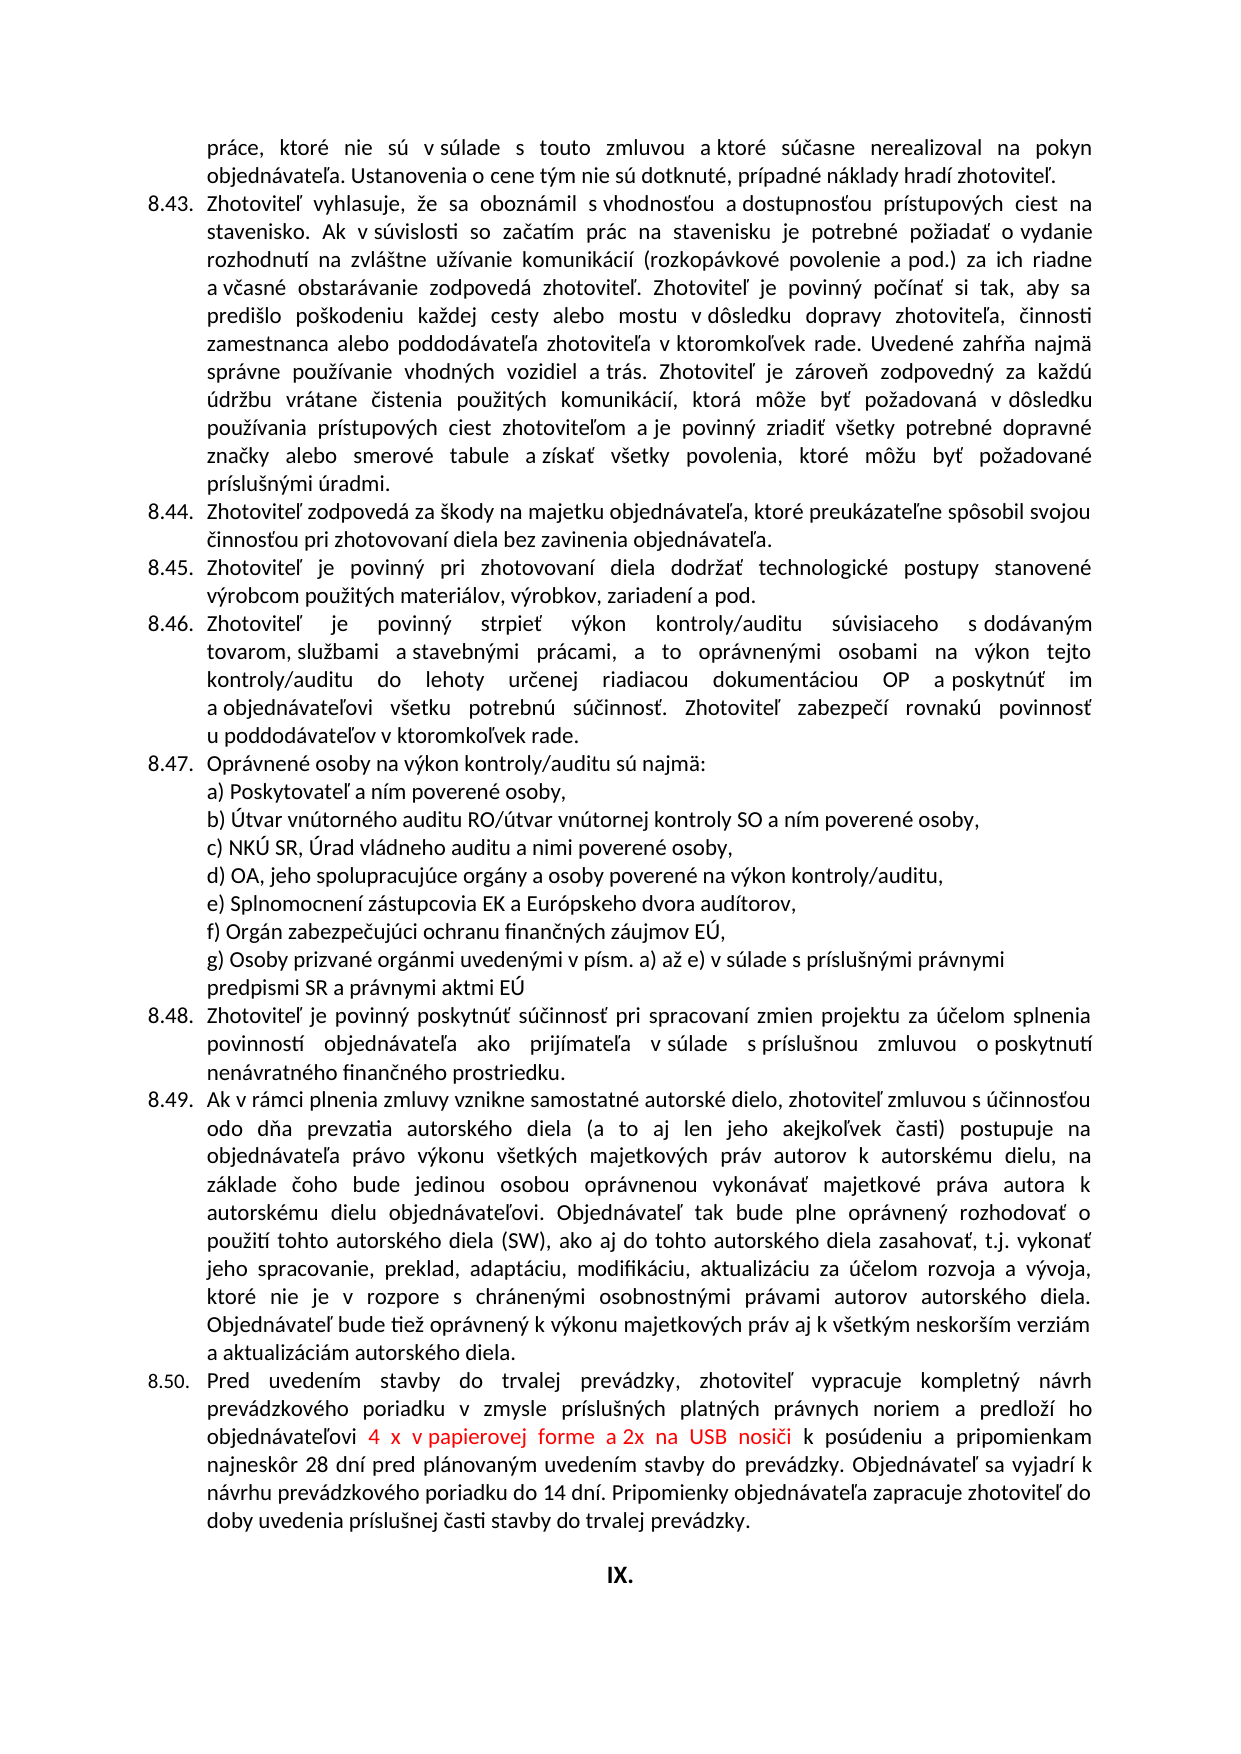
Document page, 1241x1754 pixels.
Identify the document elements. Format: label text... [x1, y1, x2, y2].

list Zhotoviteľ je povinný poskytnúť súčinnosť pri spracovaní zmien projektu za účelom splnenia povinností objednávateľa ako prijímateľa v súlade s príslušnou zmluvou o poskytnutí nenávratného finančného prostriedku. [148, 1002, 1093, 1086]
text IX. [148, 1559, 1093, 1590]
text e) Splnomocnení zástupcovia EK a Európskeho dvora audítorov, [207, 889, 1093, 917]
list Pred uvedením stavby do trvalej prevádzky, zhotoviteľ vypracuje kompletný návrh prevádzkového poriadku v zmysle príslušných platných právnych noriem a predloží ho objednávateľovi 4 x v papierovej forme a 2x na USB nosiči k posúdeniu a pripomienkam najneskôr 28 dní pred plánovaným uvedením stavby do prevádzky. Objednávateľ sa vyjadrí k návrhu prevádzkového poriadku do 14 dní. Pripomienky objednávateľa zapracuje zhotoviteľ do doby uvedenia príslušnej časti stavby do trvalej prevádzky. [148, 1366, 1093, 1534]
text d) OA, jeho spolupracujúce orgány a osoby poverené na výkon kontroly/auditu, [207, 861, 1093, 889]
text g) Osoby prizvané orgánmi uvedenými v písm. a) až e) v súlade s príslušnými právnymi predpismi SR a právnymi aktmi EÚ [207, 946, 1093, 1002]
text f) Orgán zabezpečujúci ochranu finančných záujmov EÚ, [207, 917, 1093, 946]
list Oprávnené osoby na výkon kontroly/auditu sú najmä: [148, 749, 1093, 777]
text c) NKÚ SR, Úrad vládneho auditu a nimi poverené osoby, [207, 833, 1093, 861]
text b) Útvar vnútorného auditu RO/útvar vnútornej kontroly SO a ním poverené osoby, [207, 805, 1093, 833]
list Ak v rámci plnenia zmluvy vznikne samostatné autorské dielo, zhotoviteľ zmluvou s účinnosťou odo dňa prevzatia autorského diela (a to aj len jeho akejkoľvek časti) postupuje na objednávateľa právo výkonu všetkých majetkových práv autorov k autorskému dielu, na základe čoho bude jedinou osobou oprávnenou vykonávať majetkové práva autora k autorskému dielu objednávateľovi. Objednávateľ tak bude plne oprávnený rozhodovať o použití tohto autorského diela (SW), ako aj do tohto autorského diela zasahovať, t.j. vykonať jeho spracovanie, preklad, adaptáciu, modifikáciu, aktualizáciu za účelom rozvoja a vývoja, ktoré nie je v rozpore s chránenými osobnostnými právami autorov autorského diela. Objednávateľ bude tiež oprávnený k výkonu majetkových práv aj k všetkým neskorším verziám a aktualizáciám autorského diela. [148, 1086, 1093, 1366]
list Zhotoviteľ je povinný pri zhotovovaní diela dodržať technologické postupy stanovené výrobcom použitých materiálov, výrobkov, zariadení a pod. [148, 553, 1093, 609]
text a) Poskytovateľ a ním poverené osoby, [207, 777, 1093, 805]
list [148, 133, 1093, 189]
list Zhotoviteľ je povinný strpieť výkon kontroly/auditu súvisiaceho s dodávaným tovarom, službami a stavebnými prácami, a to oprávnenými osobami na výkon tejto kontroly/auditu do lehoty určenej riadiacou dokumentáciou OP a poskytnúť im a objednávateľovi všetku potrebnú súčinnosť. Zhotoviteľ zabezpečí rovnakú povinnosť u poddodávateľov v ktoromkoľvek rade. [148, 609, 1093, 749]
list Zhotoviteľ zodpovedá za škody na majetku objednávateľa, ktoré preukázateľne spôsobil svojou činnosťou pri zhotovovaní diela bez zavinenia objednávateľa. [148, 497, 1093, 553]
list Zhotoviteľ vyhlasuje, že sa oboznámil s vhodnosťou a dostupnosťou prístupových ciest na stavenisko. Ak v súvislosti so začatím prác na stavenisku je potrebné požiadať o vydanie rozhodnutí na zvláštne užívanie komunikácií (rozkopávkové povolenie a pod.) za ich riadne a včasné obstarávanie zodpovedá zhotoviteľ. Zhotoviteľ je povinný počínať si tak, aby sa predišlo poškodeniu každej cesty alebo mostu v dôsledku dopravy zhotoviteľa, činnosti zamestnanca alebo poddodávateľa zhotoviteľa v ktoromkoľvek rade. Uvedené zahŕňa najmä správne používanie vhodných vozidiel a trás. Zhotoviteľ je zároveň zodpovedný za každú údržbu vrátane čistenia použitých komunikácií, ktorá môže byť požadovaná v dôsledku používania prístupových ciest zhotoviteľom a je povinný zriadiť všetky potrebné dopravné značky alebo smerové tabule a získať všetky povolenia, ktoré môžu byť požadované príslušnými úradmi. [148, 189, 1093, 497]
